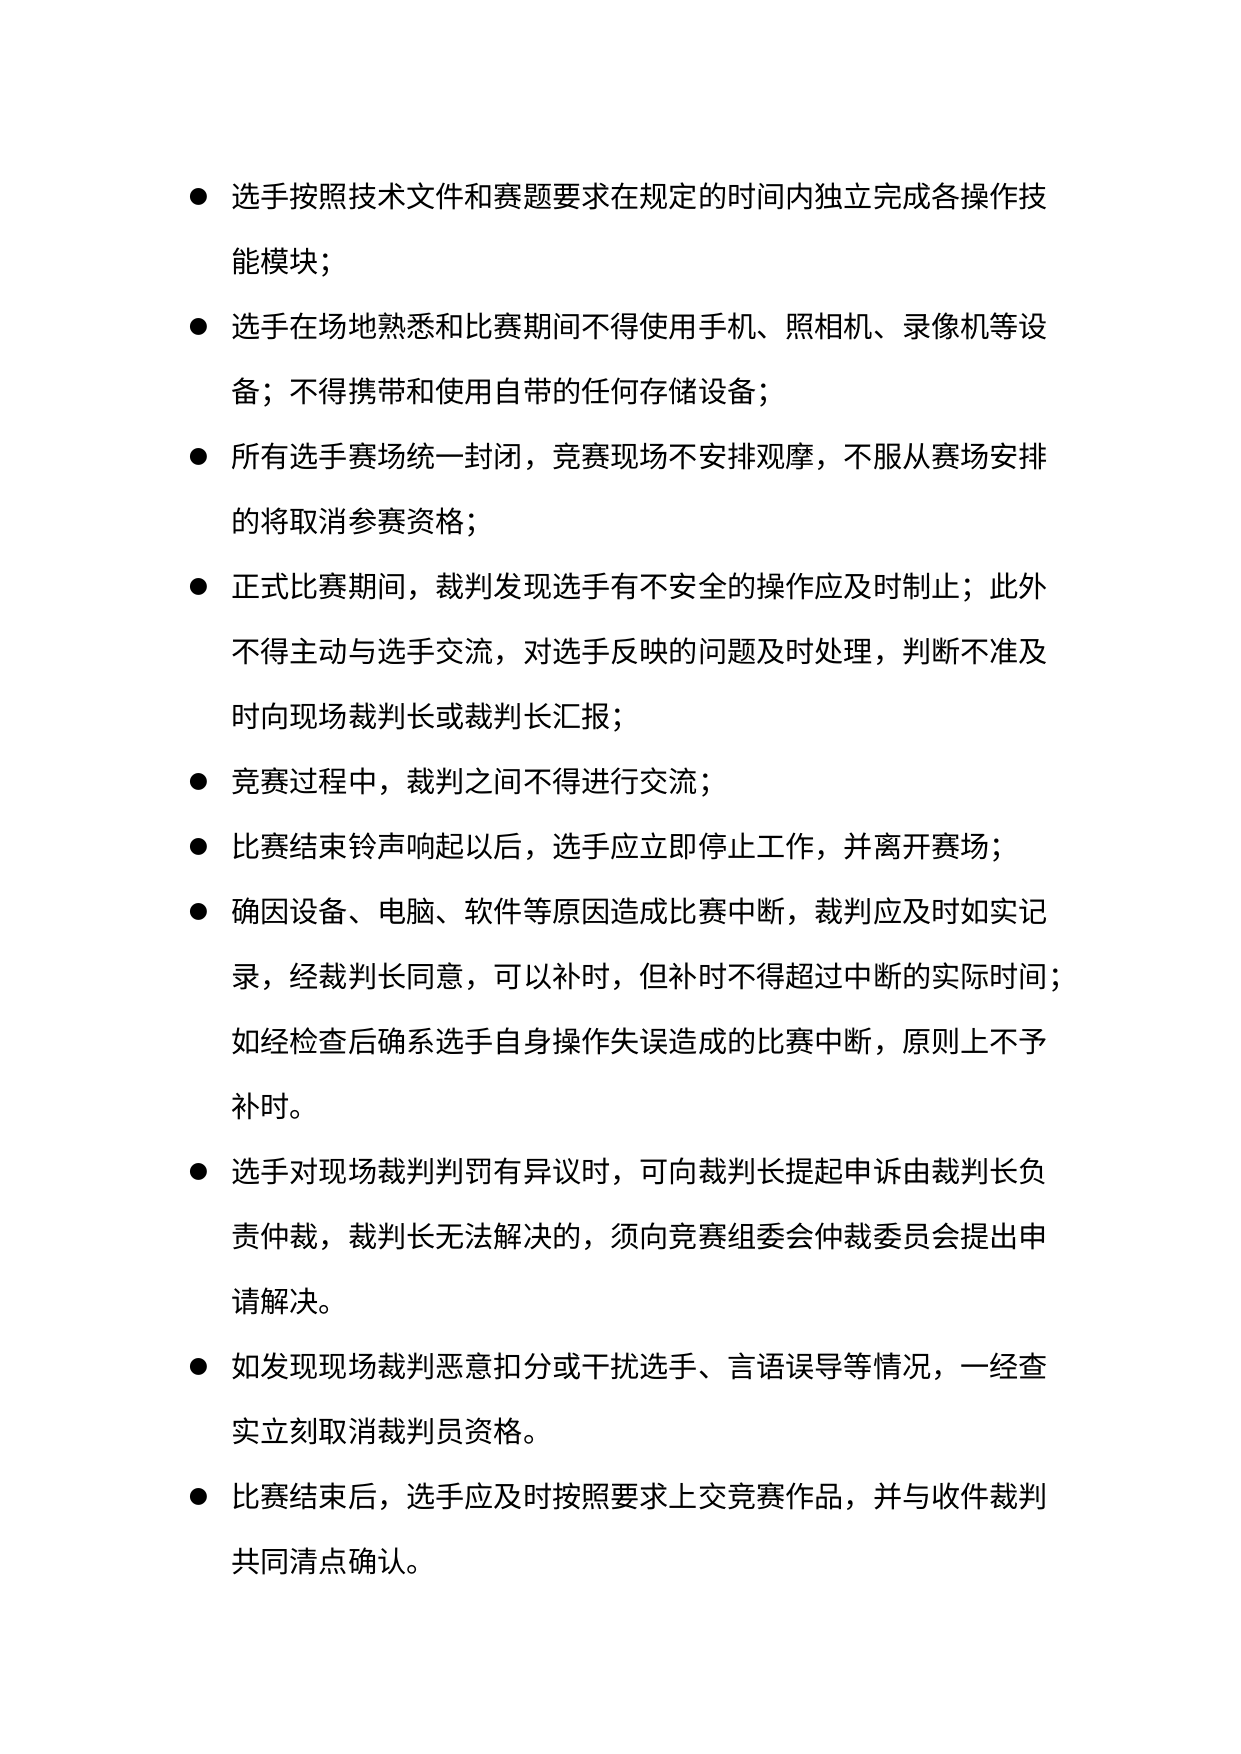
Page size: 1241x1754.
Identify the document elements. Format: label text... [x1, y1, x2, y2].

list 确因设备、电脑、软件等原因造成比赛中断，裁判应及时如实记录，经裁判长同意，可以补时，但补时不得超过中断的实际时间；如经检查后确系选手自身操作失误造成的比赛中断，原则上不予补时。 [187, 877, 1053, 1137]
list 正式比赛期间，裁判发现选手有不安全的操作应及时制止；此外不得主动与选手交流，对选手反映的问题及时处理，判断不准及时向现场裁判长或裁判长汇报； [187, 552, 1053, 747]
list 如发现现场裁判恶意扣分或干扰选手、言语误导等情况，一经查实立刻取消裁判员资格。 [187, 1332, 1053, 1462]
list 选手按照技术文件和赛题要求在规定的时间内独立完成各操作技能模块； [187, 162, 1053, 292]
list 选手对现场裁判判罚有异议时，可向裁判长提起申诉由裁判长负责仲裁，裁判长无法解决的，须向竞赛组委会仲裁委员会提出申请解决。 [187, 1137, 1053, 1332]
list 选手在场地熟悉和比赛期间不得使用手机、照相机、录像机等设备；不得携带和使用自带的任何存储设备； [187, 292, 1053, 422]
list 比赛结束后，选手应及时按照要求上交竞赛作品，并与收件裁判共同清点确认。 [187, 1462, 1053, 1592]
list 竞赛过程中，裁判之间不得进行交流； [187, 747, 1053, 812]
list 所有选手赛场统一封闭，竞赛现场不安排观摩，不服从赛场安排的将取消参赛资格； [187, 422, 1053, 552]
list 比赛结束铃声响起以后，选手应立即停止工作，并离开赛场； [187, 812, 1053, 877]
